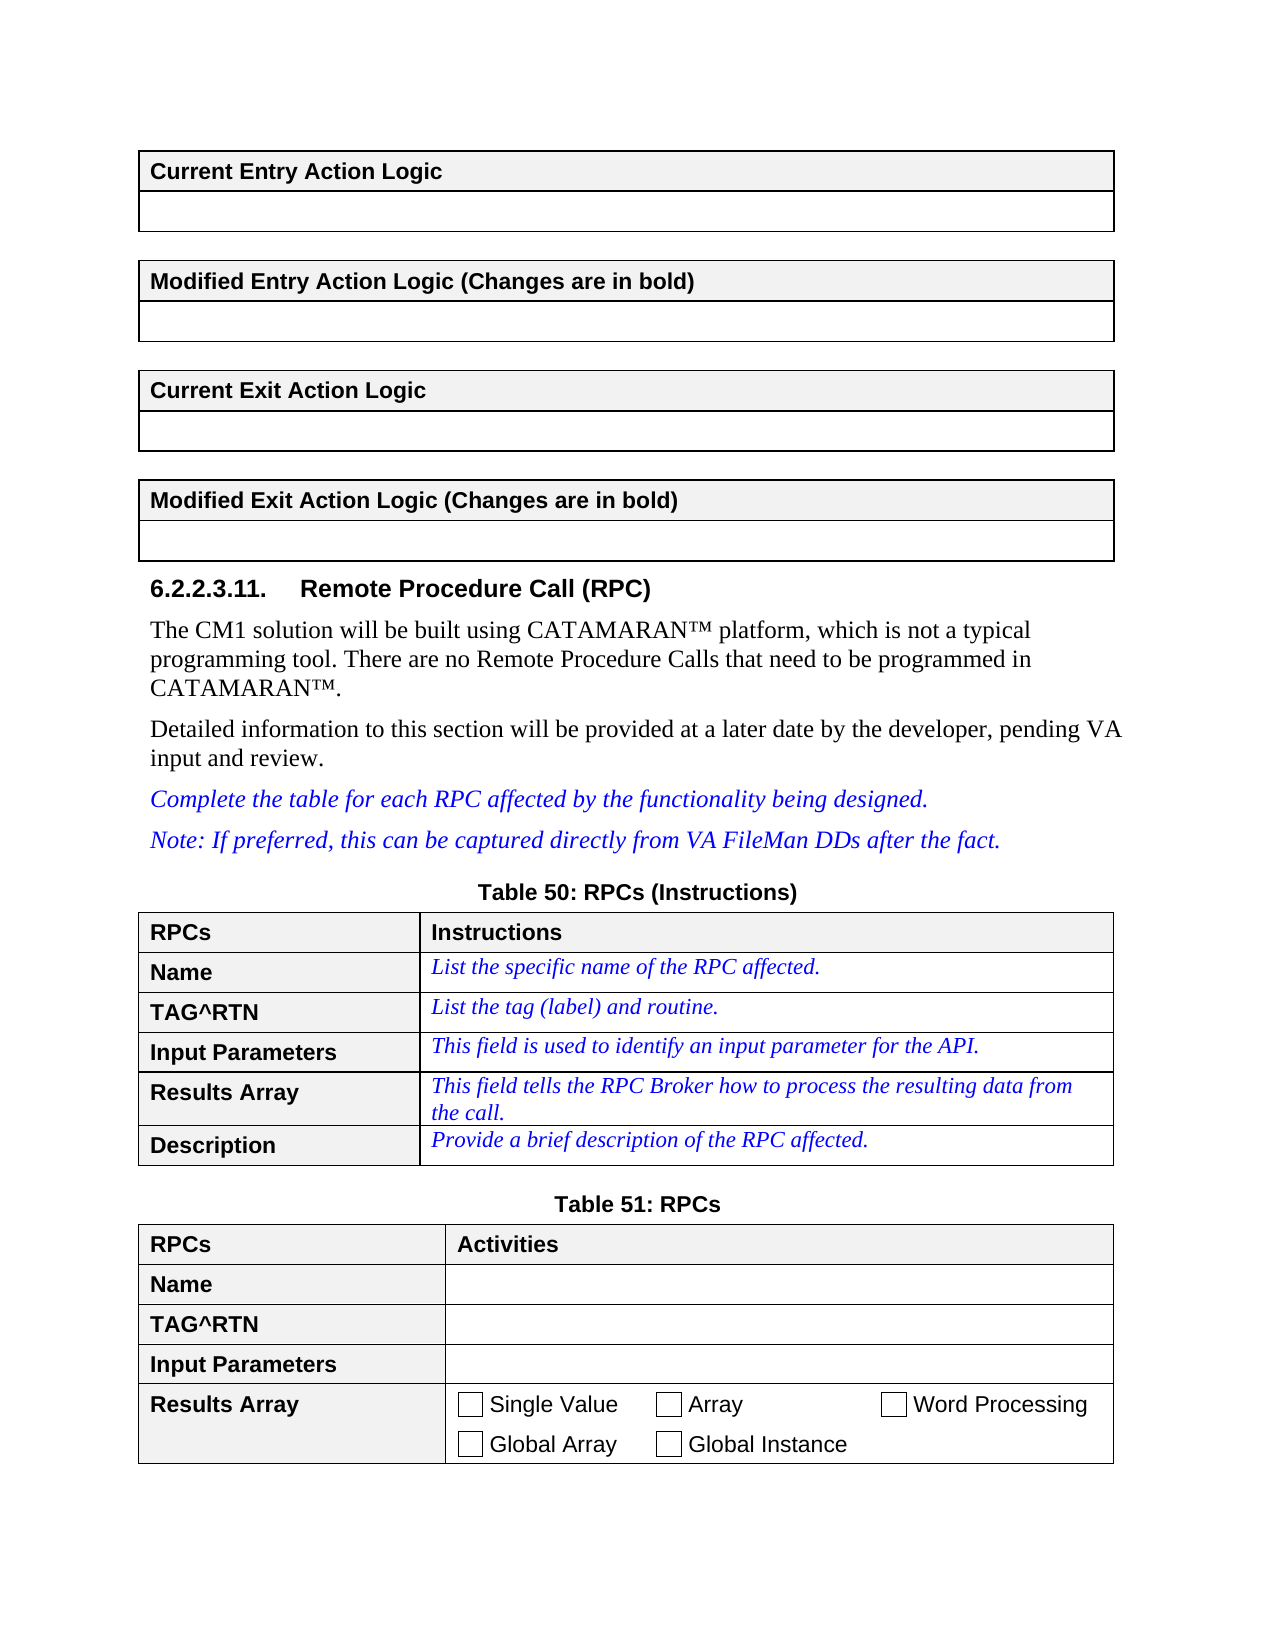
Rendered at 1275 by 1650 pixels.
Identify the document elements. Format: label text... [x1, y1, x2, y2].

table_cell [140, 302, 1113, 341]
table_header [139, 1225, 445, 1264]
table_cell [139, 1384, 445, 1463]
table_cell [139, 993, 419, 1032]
text Table 50: RPCs (Instructions) [150, 879, 1125, 906]
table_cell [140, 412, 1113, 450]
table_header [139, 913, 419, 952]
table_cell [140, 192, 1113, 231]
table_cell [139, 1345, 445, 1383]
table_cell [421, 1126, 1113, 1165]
text Complete the table for each RPC affected by the functionality being designed. [150, 784, 1125, 813]
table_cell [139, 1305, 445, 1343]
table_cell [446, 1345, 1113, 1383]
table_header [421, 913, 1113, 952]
text Detailed information to this section will be provided at a later date by the developer, pending VA input and review. [150, 714, 1125, 772]
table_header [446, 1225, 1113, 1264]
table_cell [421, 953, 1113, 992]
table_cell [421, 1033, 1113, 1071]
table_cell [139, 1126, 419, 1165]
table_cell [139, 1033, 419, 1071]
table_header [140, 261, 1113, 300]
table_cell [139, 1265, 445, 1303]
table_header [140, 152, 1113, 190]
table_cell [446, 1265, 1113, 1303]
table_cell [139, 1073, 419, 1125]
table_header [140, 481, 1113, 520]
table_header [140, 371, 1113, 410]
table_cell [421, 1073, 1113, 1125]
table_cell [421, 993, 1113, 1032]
text Table 51: RPCs [150, 1191, 1125, 1217]
text Note: If preferred, this can be captured directly from VA FileMan DDs after the fact. [150, 826, 1125, 854]
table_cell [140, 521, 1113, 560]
text The CM1 solution will be built using CATAMARAN™ platform, which is not a typical programming tool. There are no Remote Procedure Calls that need to be programmed in CATAMARAN™. [150, 616, 1125, 702]
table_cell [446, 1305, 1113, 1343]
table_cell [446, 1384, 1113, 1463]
subtitle Remote Procedure Call (RPC) [150, 574, 1125, 603]
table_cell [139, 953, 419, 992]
